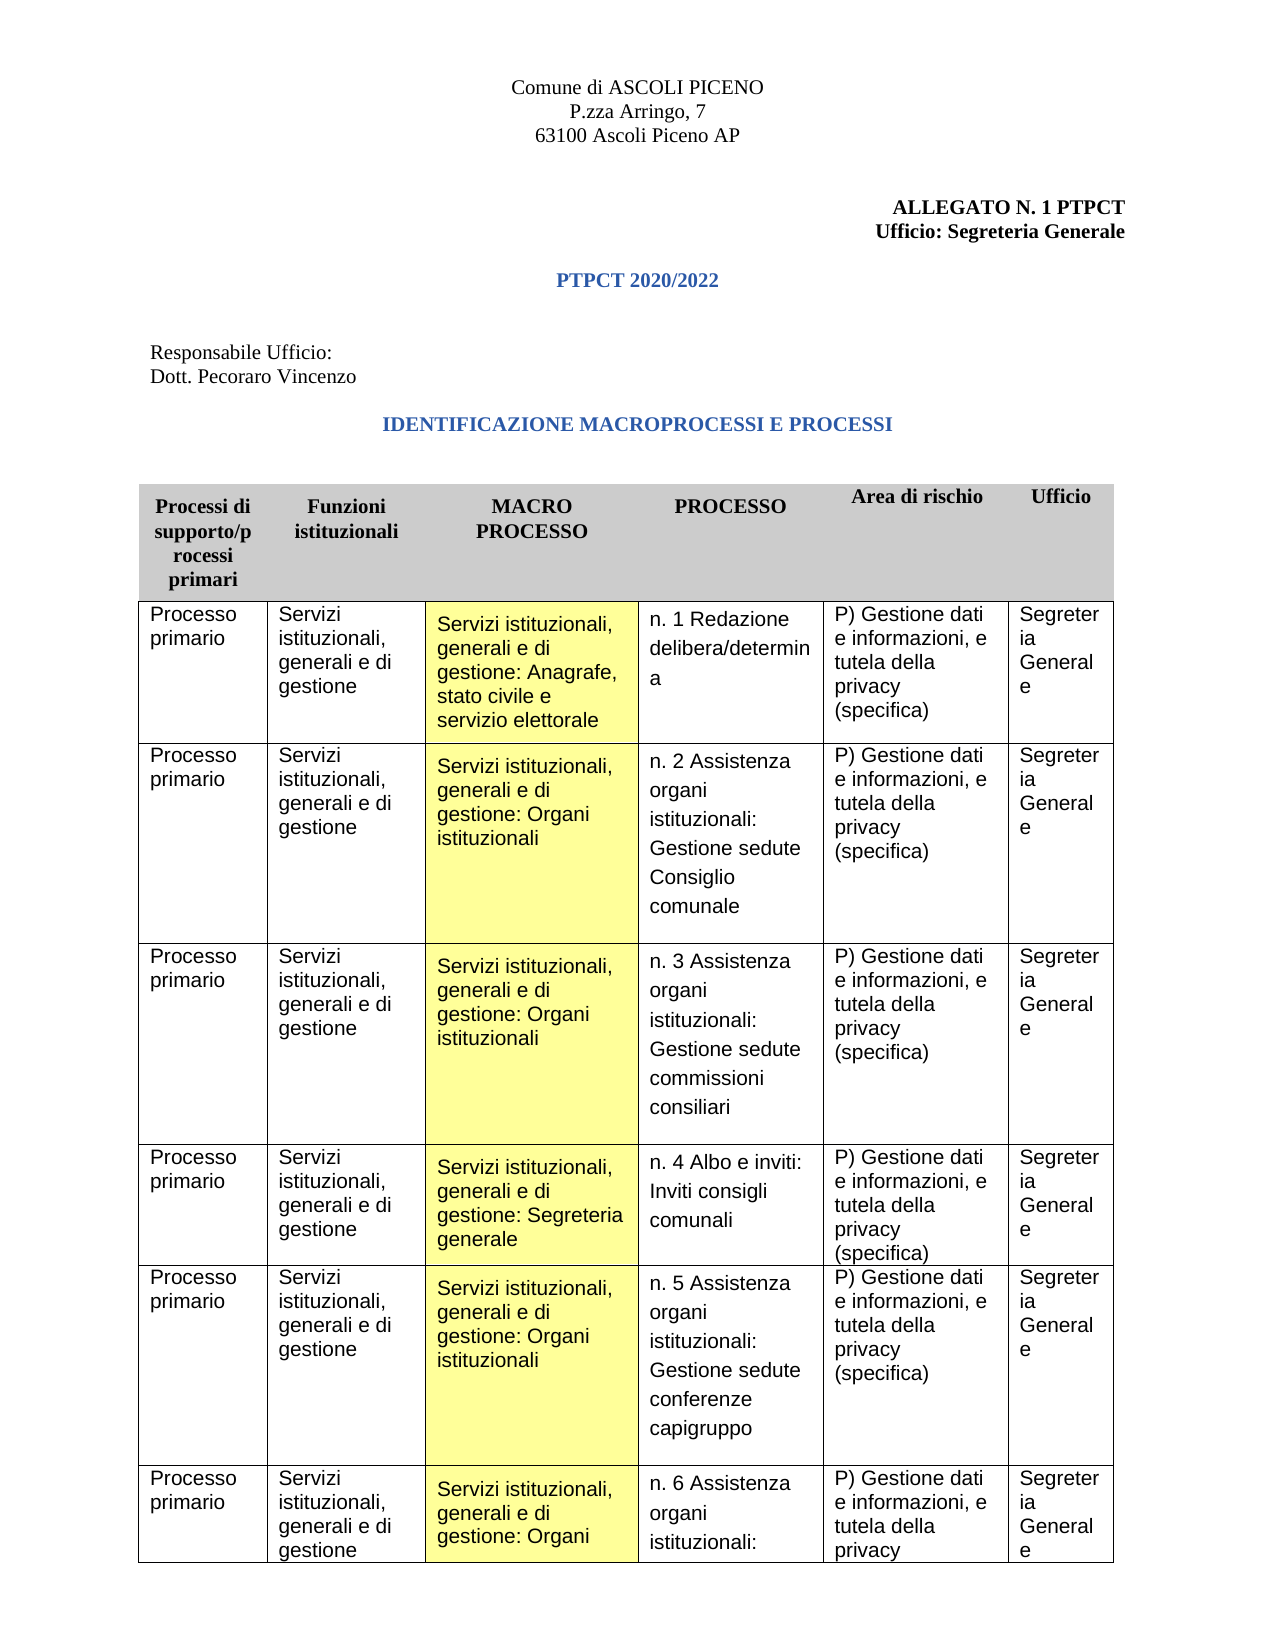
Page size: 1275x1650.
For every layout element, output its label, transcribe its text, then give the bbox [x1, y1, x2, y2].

text IDENTIFICAZIONE MACROPROCESSI E PROCESSI [150, 412, 1125, 436]
table_cell Segreteria Generale [1009, 602, 1113, 742]
table_cell Segreteria Generale [1009, 744, 1113, 943]
table_header Area di rischio [823, 484, 1008, 601]
table_cell P) Gestione dati e informazioni, e tutela della privacy (specifica) [824, 1145, 1008, 1264]
table_cell P) Gestione dati e informazioni, e tutela della privacy (specifica) [824, 602, 1008, 742]
text Comune di ASCOLI PICENO [150, 75, 1125, 99]
text Responsabile Ufficio: [150, 340, 1125, 364]
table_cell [639, 1466, 823, 1562]
text PTPCT 2020/2022 [150, 267, 1125, 292]
table_cell Servizi istituzionali, generali e di gestione: Organi istituzionali [426, 944, 638, 1144]
table_cell Servizi istituzionali, generali e di gestione [268, 602, 425, 742]
table_cell Processo primario [139, 602, 267, 742]
table_cell Processo primario [139, 944, 267, 1144]
table_header Ufficio [1008, 484, 1114, 601]
table_cell n. 2 Assistenza organi istituzionali: Gestione sedute Consiglio comunale [639, 744, 823, 943]
table_cell Servizi istituzionali, generali e di gestione [268, 1145, 425, 1264]
table_cell Segreteria Generale [1009, 1466, 1113, 1562]
table_cell P) Gestione dati e informazioni, e tutela della privacy (specifica) [824, 944, 1008, 1144]
text ALLEGATO N. 1 PTPCT [150, 195, 1125, 219]
table_cell n. 4 Albo e inviti: Inviti consigli comunali [639, 1145, 823, 1264]
table_cell Processo primario [139, 1266, 267, 1465]
table_cell Segreteria Generale [1009, 1145, 1113, 1264]
text Dott. Pecoraro Vincenzo [150, 364, 1125, 388]
text Ufficio: Segreteria Generale [150, 219, 1125, 243]
table_cell Servizi istituzionali, generali e di gestione: Organi istituzionali [426, 1266, 638, 1465]
table_cell n. 5 Assistenza organi istituzionali: Gestione sedute conferenze capigruppo [639, 1266, 823, 1465]
table_header MACRO PROCESSO [426, 484, 638, 601]
table_cell P) Gestione dati e informazioni, e tutela della privacy (specifica) [824, 744, 1008, 943]
table_cell Servizi istituzionali, generali e di gestione: Segreteria generale [426, 1145, 638, 1264]
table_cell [426, 1466, 638, 1562]
table_cell Segreteria Generale [1009, 1266, 1113, 1465]
table_cell Servizi istituzionali, generali e di gestione [268, 744, 425, 943]
table_header Funzioni istituzionali [267, 484, 426, 601]
table_cell Servizi istituzionali, generali e di gestione [268, 944, 425, 1144]
table_header PROCESSO [638, 484, 823, 601]
table_cell Servizi istituzionali, generali e di gestione [268, 1266, 425, 1465]
table_cell Processo primario [139, 744, 267, 943]
table_cell n. 3 Assistenza organi istituzionali: Gestione sedute commissioni consiliari [639, 944, 823, 1144]
table_header Processi di supporto/processi primari [139, 484, 267, 601]
table_cell Processo primario [139, 1145, 267, 1264]
table_cell Segreteria Generale [1009, 944, 1113, 1144]
table_cell Servizi istituzionali, generali e di gestione: Organi istituzionali [426, 744, 638, 943]
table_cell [268, 1466, 425, 1562]
text 63100 Ascoli Piceno AP [150, 123, 1125, 147]
table_cell n. 1 Redazione delibera/determina [639, 602, 823, 742]
table_cell P) Gestione dati e informazioni, e tutela della privacy (specifica) [824, 1266, 1008, 1465]
text P.zza Arringo, 7 [150, 99, 1125, 123]
table_cell Processo primario [139, 1466, 267, 1562]
table_cell Servizi istituzionali, generali e di gestione: Anagrafe, stato civile e servizio elettorale [426, 602, 638, 742]
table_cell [824, 1466, 1008, 1562]
